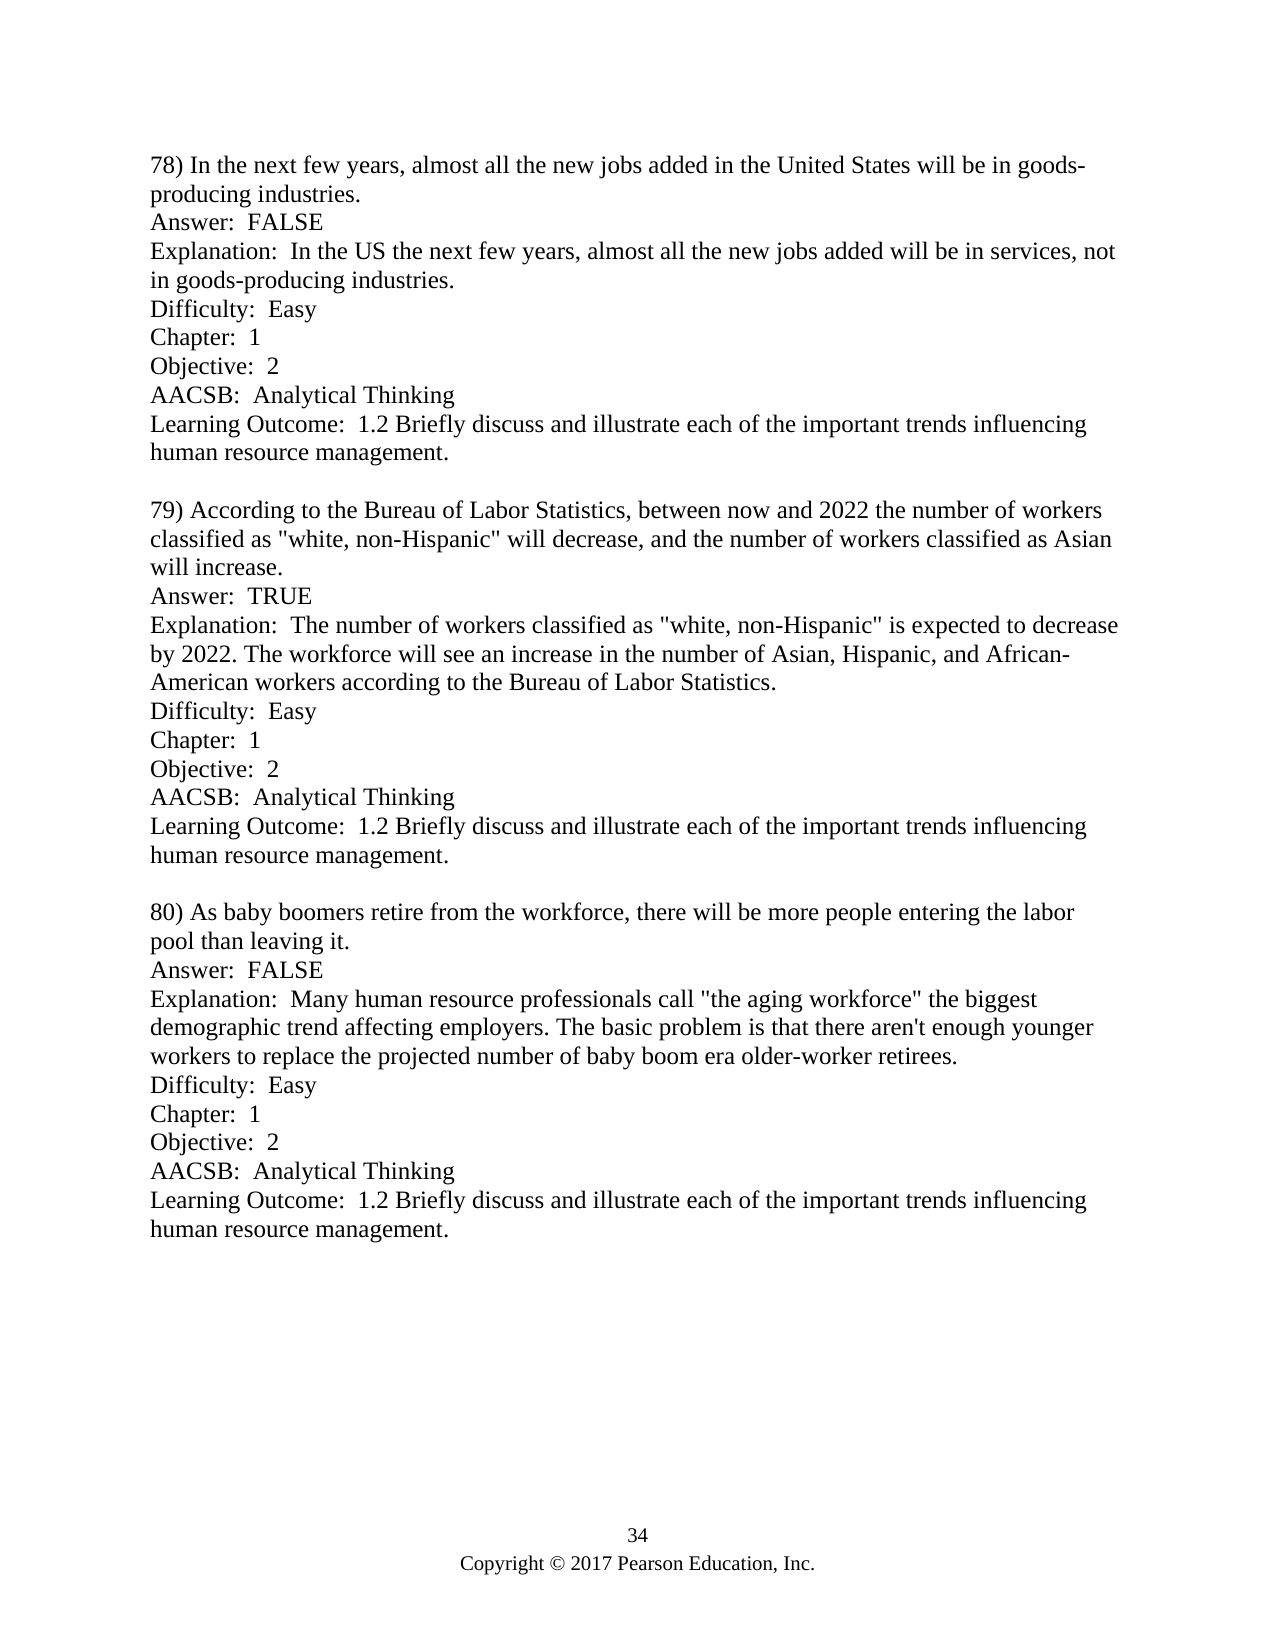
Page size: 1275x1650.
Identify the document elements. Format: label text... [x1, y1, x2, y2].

text Chapter: 1 [150, 1099, 1125, 1127]
text Difficulty: Easy [150, 294, 1125, 322]
text Learning Outcome: 1.2 Briefly discuss and illustrate each of the important trends influencing human resource management. [150, 1185, 1125, 1242]
text AACSB: Analytical Thinking [150, 1156, 1125, 1185]
text Explanation: In the US the next few years, almost all the new jobs added will be in services, not in goods-producing industries. [150, 236, 1125, 294]
text AACSB: Analytical Thinking [150, 380, 1125, 409]
text Learning Outcome: 1.2 Briefly discuss and illustrate each of the important trends influencing human resource management. [150, 409, 1125, 466]
text Objective: 2 [150, 1127, 1125, 1156]
text 79) According to the Bureau of Labor Statistics, between now and 2022 the number of workers classified as "white, non-Hispanic" will decrease, and the number of workers classified as Asian will increase. [150, 495, 1125, 581]
text Difficulty: Easy [150, 696, 1125, 725]
text Answer: FALSE [150, 955, 1125, 984]
text Explanation: The number of workers classified as "white, non-Hispanic" is expected to decrease by 2022. The workforce will see an increase in the number of Asian, Hispanic, and African-American workers according to the Bureau of Labor Statistics. [150, 610, 1125, 696]
text Difficulty: Easy [150, 1070, 1125, 1099]
text Explanation: Many human resource professionals call "the aging workforce" the biggest demographic trend affecting employers. The basic problem is that there aren't enough younger workers to replace the projected number of baby boom era older-worker retirees. [150, 984, 1125, 1070]
text Answer: FALSE [150, 207, 1125, 236]
text 78) In the next few years, almost all the new jobs added in the United States will be in goods-producing industries. [150, 150, 1125, 207]
text AACSB: Analytical Thinking [150, 782, 1125, 811]
text Objective: 2 [150, 351, 1125, 380]
text 80) As baby boomers retire from the workforce, there will be more people entering the labor pool than leaving it. [150, 897, 1125, 955]
text Objective: 2 [150, 754, 1125, 782]
text Chapter: 1 [150, 725, 1125, 754]
text Answer: TRUE [150, 581, 1125, 610]
text Learning Outcome: 1.2 Briefly discuss and illustrate each of the important trends influencing human resource management. [150, 811, 1125, 869]
text Chapter: 1 [150, 322, 1125, 351]
